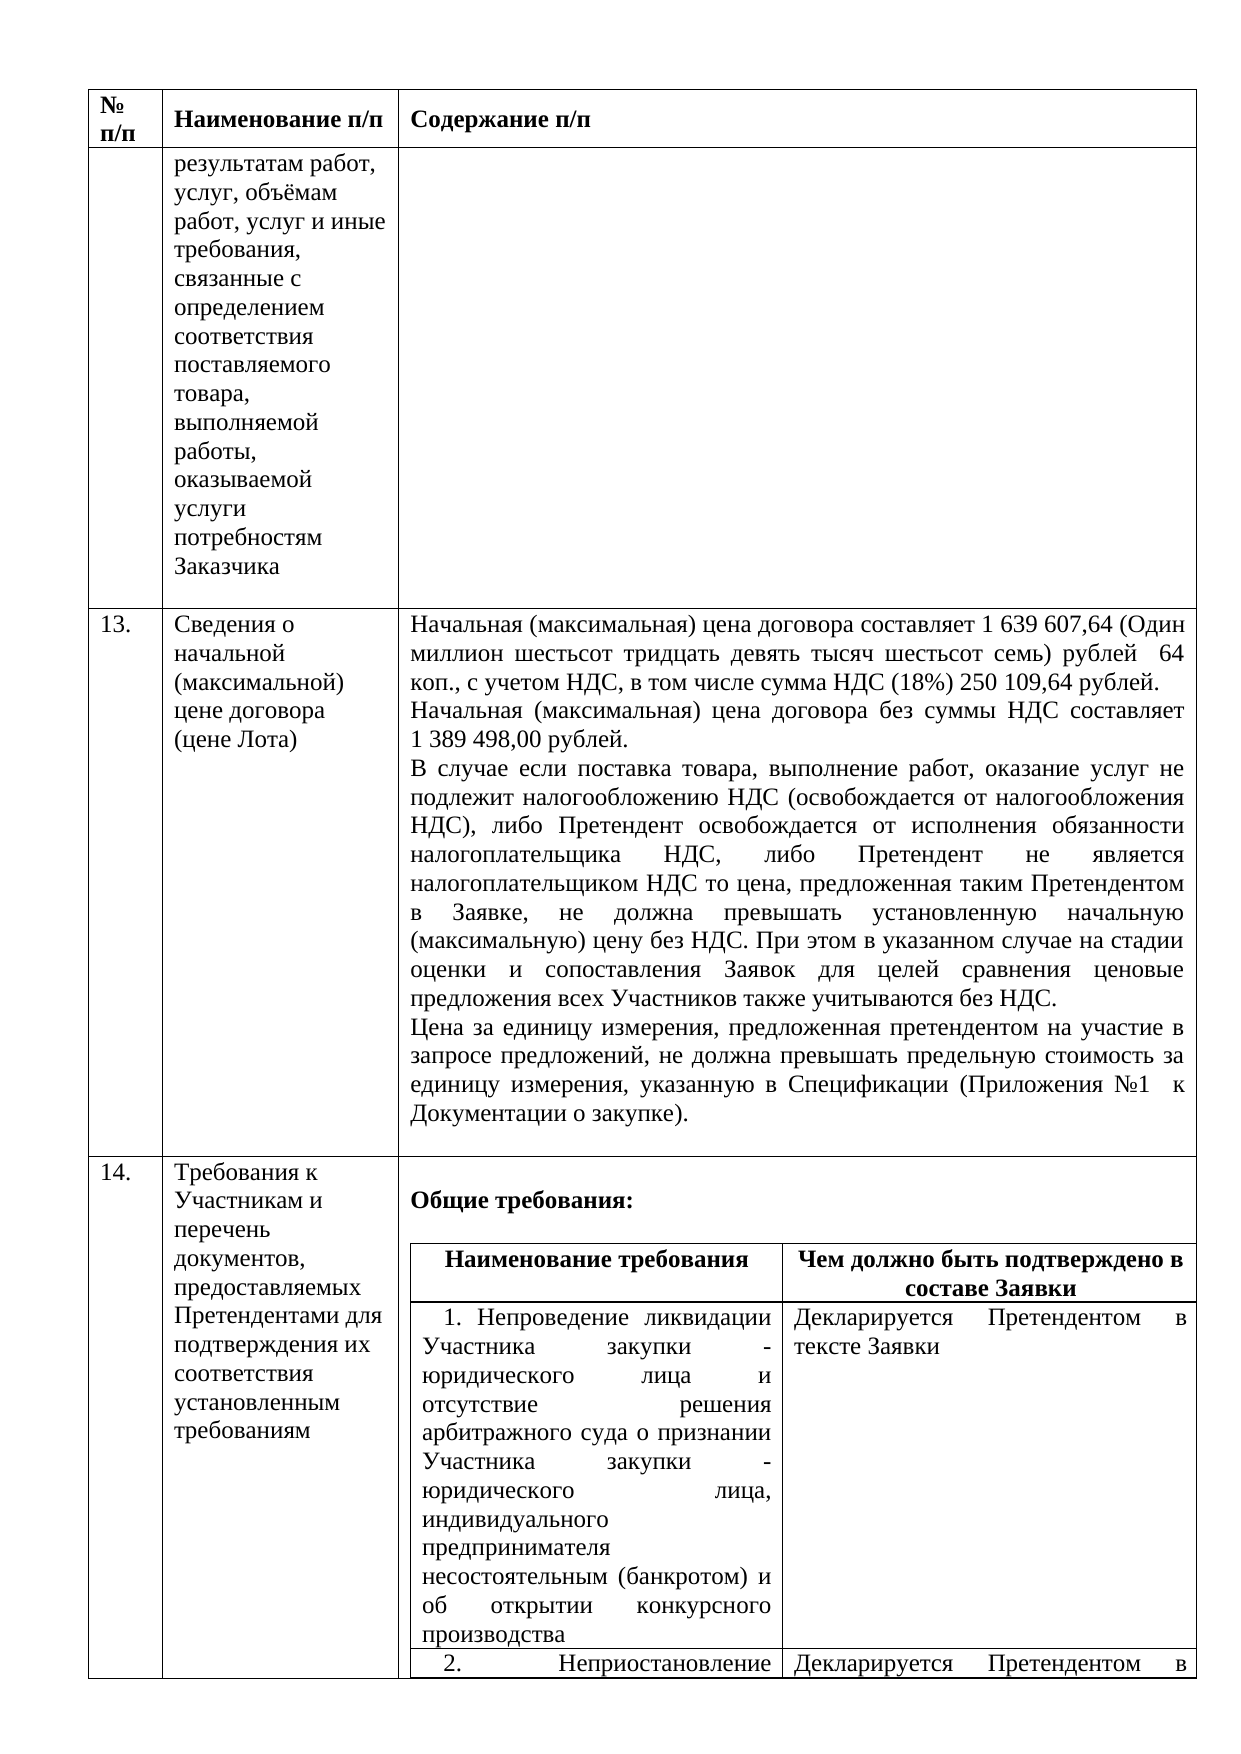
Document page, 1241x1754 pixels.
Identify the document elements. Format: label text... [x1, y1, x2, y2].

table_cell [163, 148, 398, 608]
table_cell Начальная (максимальная) цена договора составляет 1 639 607,64 (Один миллион шестьсот тридцать девять тысяч шестьсот семь) рублей 64 коп., с учетом НДС, в том числе сумма НДС (18%) 250 109,64 рублей. Начальная (максимальная) цена договора без суммы НДС составляет 1 389 498,00 рублей. В случае если поставка товара, выполнение работ, оказание услуг не подлежит налогообложению НДС (освобождается от налогообложения НДС), либо Претендент освобождается от исполнения обязанности налогоплательщика НДС, либо Претендент не является налогоплательщиком НДС то цена, предложенная таким Претендентом в Заявке, не должна превышать установленную начальную (максимальную) цену без НДС. При этом в указанном случае на стадии оценки и сопоставления Заявок для целей сравнения ценовые предложения всех Участников также учитываются без НДС. Цена за единицу измерения, предложенная претендентом на участие в запросе предложений, не должна превышать предельную стоимость за единицу измерения, указанную в Спецификации (Приложения №1 к Документации о закупке). [399, 609, 1196, 1156]
table_header Содержание п/п [399, 90, 1196, 147]
table_cell [89, 148, 162, 608]
table_cell [89, 609, 162, 1156]
table_header № п/п [89, 90, 162, 147]
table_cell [163, 1157, 398, 1678]
table_header Наименование п/п [163, 90, 398, 147]
table_cell Сведения о начальной (максимальной) цене договора (цене Лота) [163, 609, 398, 1156]
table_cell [399, 148, 1196, 608]
table_cell Общие требования: [399, 1157, 1196, 1678]
table_cell [89, 1157, 162, 1678]
